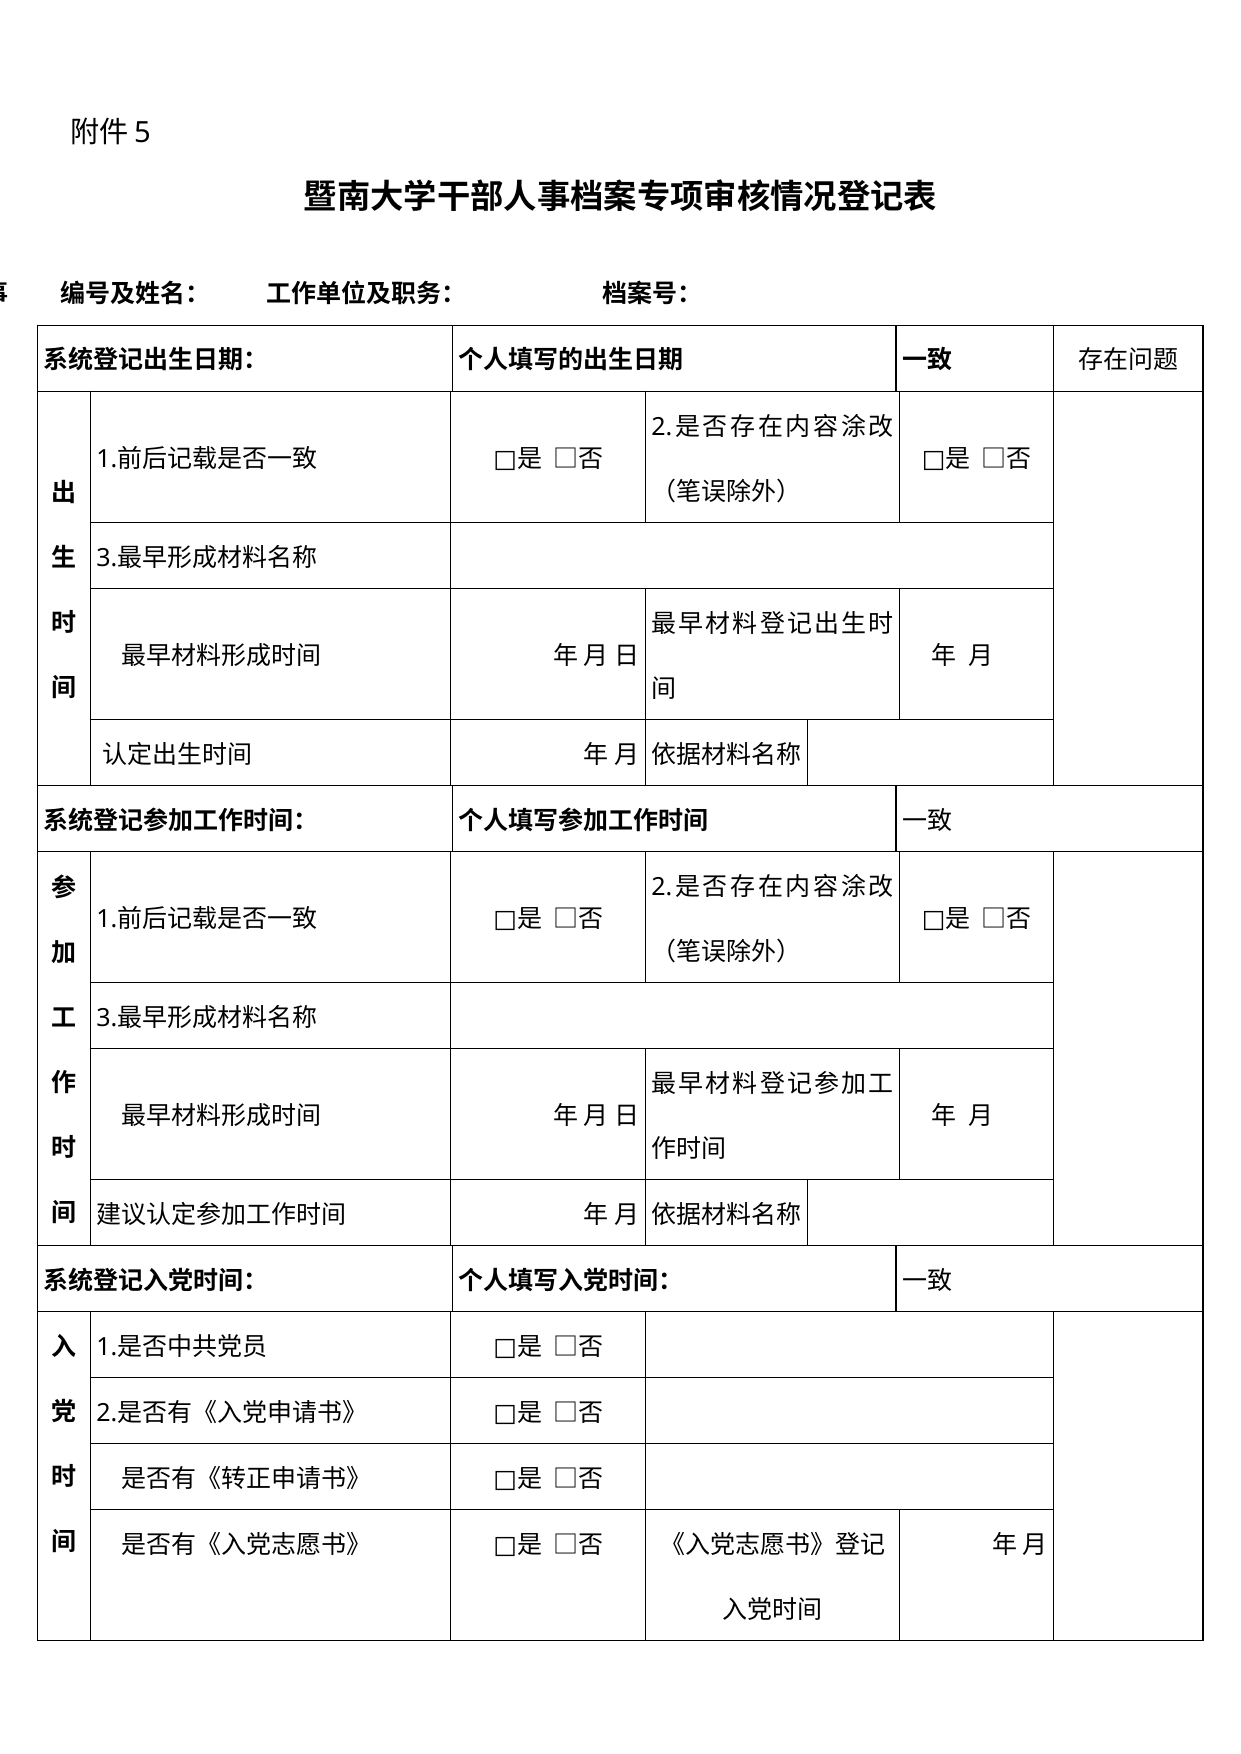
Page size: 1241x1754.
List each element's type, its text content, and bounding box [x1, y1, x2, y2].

table_cell 个人填写入党时间： [453, 1246, 895, 1311]
table_cell 最早材料登记出生时间 [646, 589, 899, 719]
table_cell 3.最早形成材料名称 [91, 983, 450, 1048]
table_header 系统登记出生日期： [38, 326, 452, 391]
table_cell 2.是否存在内容涂改（笔误除外） [646, 392, 899, 522]
table_cell □是 □否 [451, 852, 645, 982]
table_cell [1054, 852, 1202, 1245]
table_cell □是 □否 [900, 852, 1053, 982]
table_cell 出 生 时 间 [38, 392, 90, 785]
table_cell 依据材料名称 [646, 1180, 807, 1245]
table_cell □是 □否 [451, 1510, 645, 1640]
table_cell 依据材料名称 [646, 720, 807, 785]
table_cell 年 月 日 [451, 1049, 645, 1179]
table_cell [1054, 1312, 1202, 1640]
table_cell 年 月 [900, 1049, 1053, 1179]
table_cell 年 月 日 [451, 589, 645, 719]
table_cell [451, 523, 1053, 588]
table_cell 年 月 [451, 1180, 645, 1245]
table_cell □是 □否 [900, 392, 1053, 522]
table_cell □是 □否 [451, 392, 645, 522]
table_cell 认定出生时间 [91, 720, 450, 785]
table_cell 参 加 工 作 时 间 [38, 852, 90, 1245]
table_cell [1054, 392, 1202, 785]
table_cell [451, 983, 1053, 1048]
text 附件5 [70, 97, 1171, 162]
table_cell 1.前后记载是否一致 [91, 392, 450, 522]
table_cell [646, 1378, 1053, 1443]
table_cell 一致 [897, 786, 1202, 851]
table_cell 2.是否有《入党申请书》 [91, 1378, 450, 1443]
table_header 个人填写的出生日期 [453, 326, 895, 391]
table_cell [808, 720, 1053, 785]
table_cell 《入党志愿书》登记入党时间 [646, 1510, 899, 1640]
table_cell 是否有《转正申请书》 [91, 1444, 450, 1509]
table_cell 年 月 [900, 1510, 1053, 1640]
table_cell □是 □否 [451, 1378, 645, 1443]
table_cell □是 □否 [451, 1312, 645, 1377]
table_cell □是 □否 [451, 1444, 645, 1509]
table_cell 2.是否存在内容涂改（笔误除外） [646, 852, 899, 982]
table_cell 3.最早形成材料名称 [91, 523, 450, 588]
table_header 一致 [897, 326, 1053, 391]
table_cell 是否有《入党志愿书》 [91, 1510, 450, 1640]
table_cell 1.前后记载是否一致 [91, 852, 450, 982]
table_cell 最早材料形成时间 [91, 589, 450, 719]
table_cell 个人填写参加工作时间 [453, 786, 895, 851]
table_cell 年 月 [900, 589, 1053, 719]
table_cell 年 月 [451, 720, 645, 785]
table_cell [646, 1444, 1053, 1509]
text 暨南大学干部人事档案专项审核情况登记表 [70, 162, 1171, 227]
table_cell [808, 1180, 1053, 1245]
table_cell 系统登记入党时间： [38, 1246, 452, 1311]
table_cell 最早材料登记参加工作时间 [646, 1049, 899, 1179]
table_cell 一致 [897, 1246, 1202, 1311]
table_cell 建议认定参加工作时间 [91, 1180, 450, 1245]
table_header 存在问题 [1054, 326, 1202, 391]
text 人事 编号及姓名： 工作单位及职务： 档案号： [0, 259, 1171, 324]
table_cell 最早材料形成时间 [91, 1049, 450, 1179]
table_cell 系统登记参加工作时间： [38, 786, 452, 851]
table_cell [646, 1312, 1053, 1377]
table_cell 1.是否中共党员 [91, 1312, 450, 1377]
table_cell 入 党 时 间 [38, 1312, 90, 1640]
